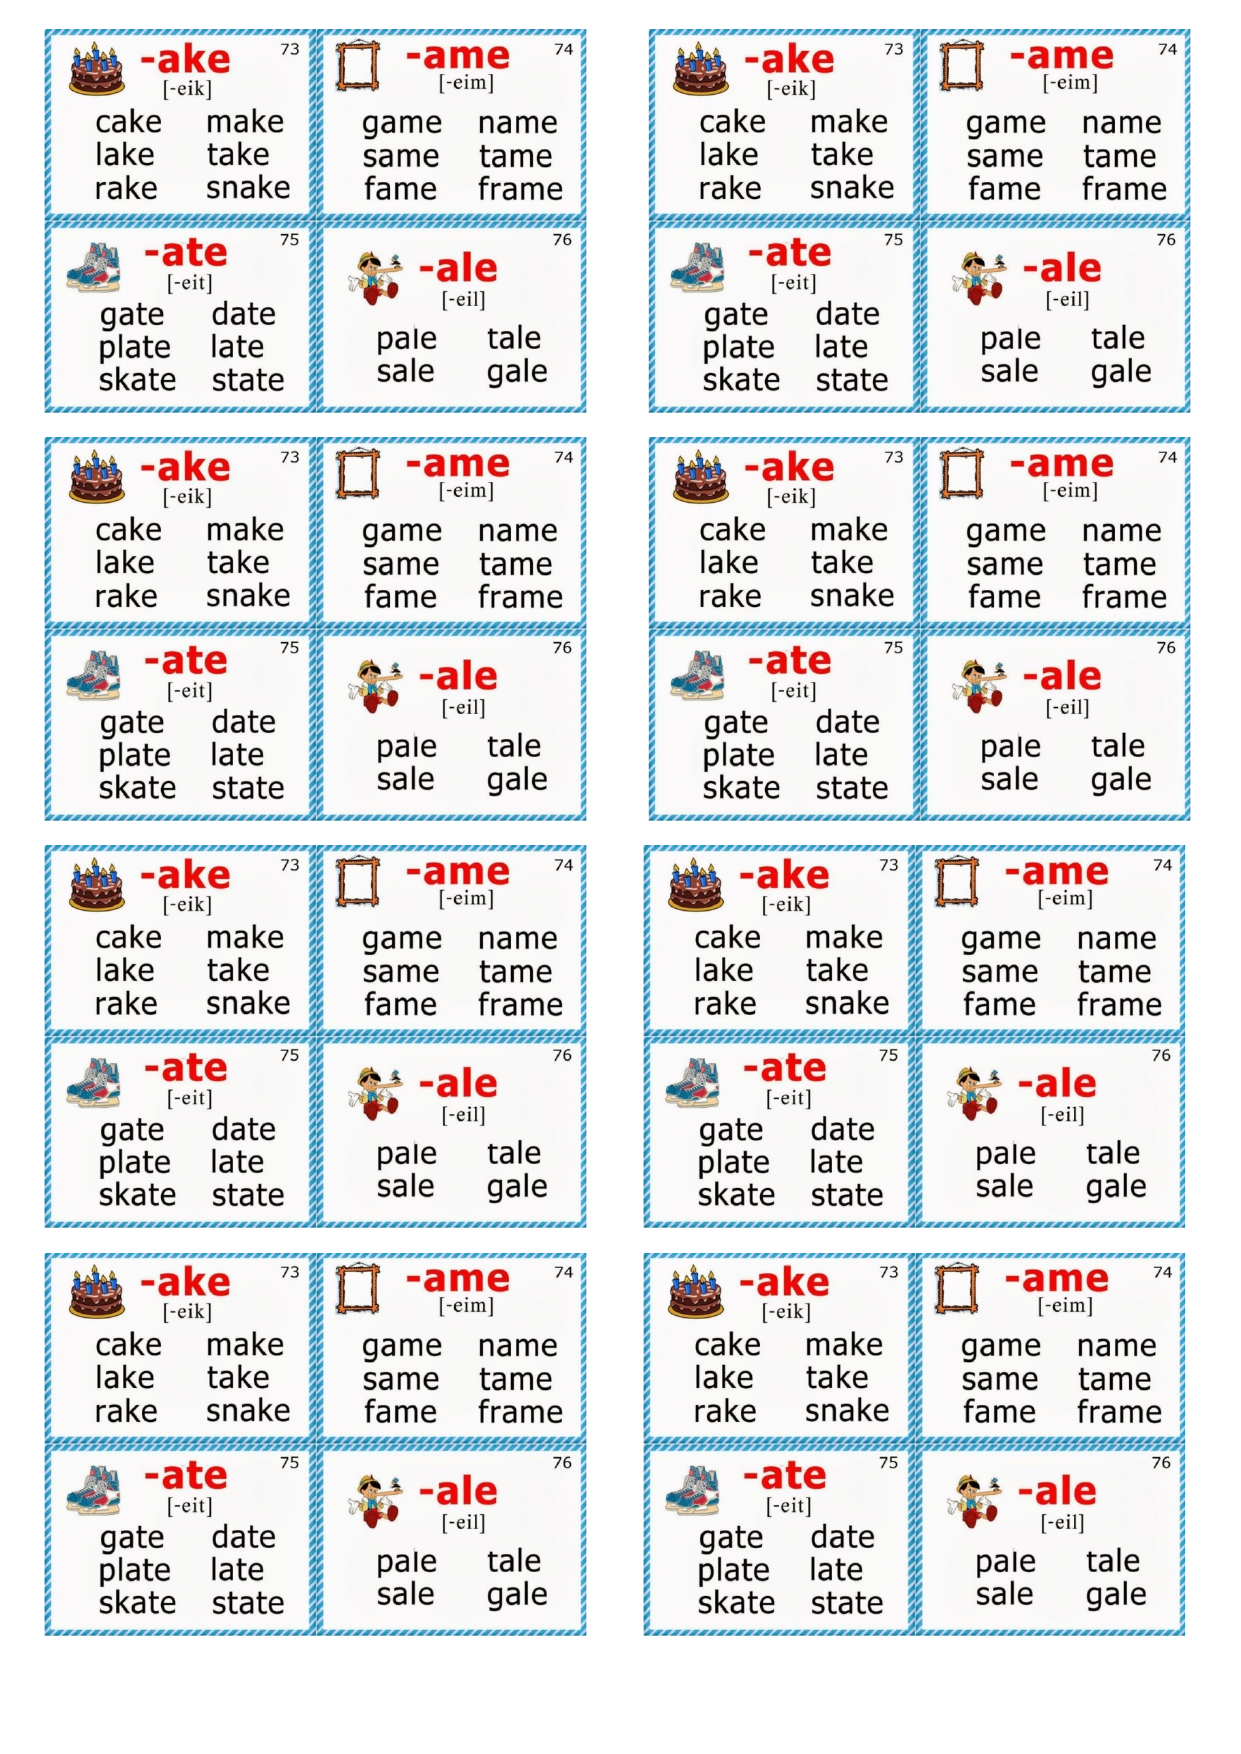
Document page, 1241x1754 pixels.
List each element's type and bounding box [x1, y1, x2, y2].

picture [648, 29, 1191, 413]
picture [44, 29, 587, 413]
picture [643, 845, 1186, 1228]
picture [643, 1253, 1186, 1636]
picture [44, 1253, 587, 1636]
picture [648, 437, 1191, 821]
picture [44, 845, 587, 1228]
picture [44, 437, 587, 821]
